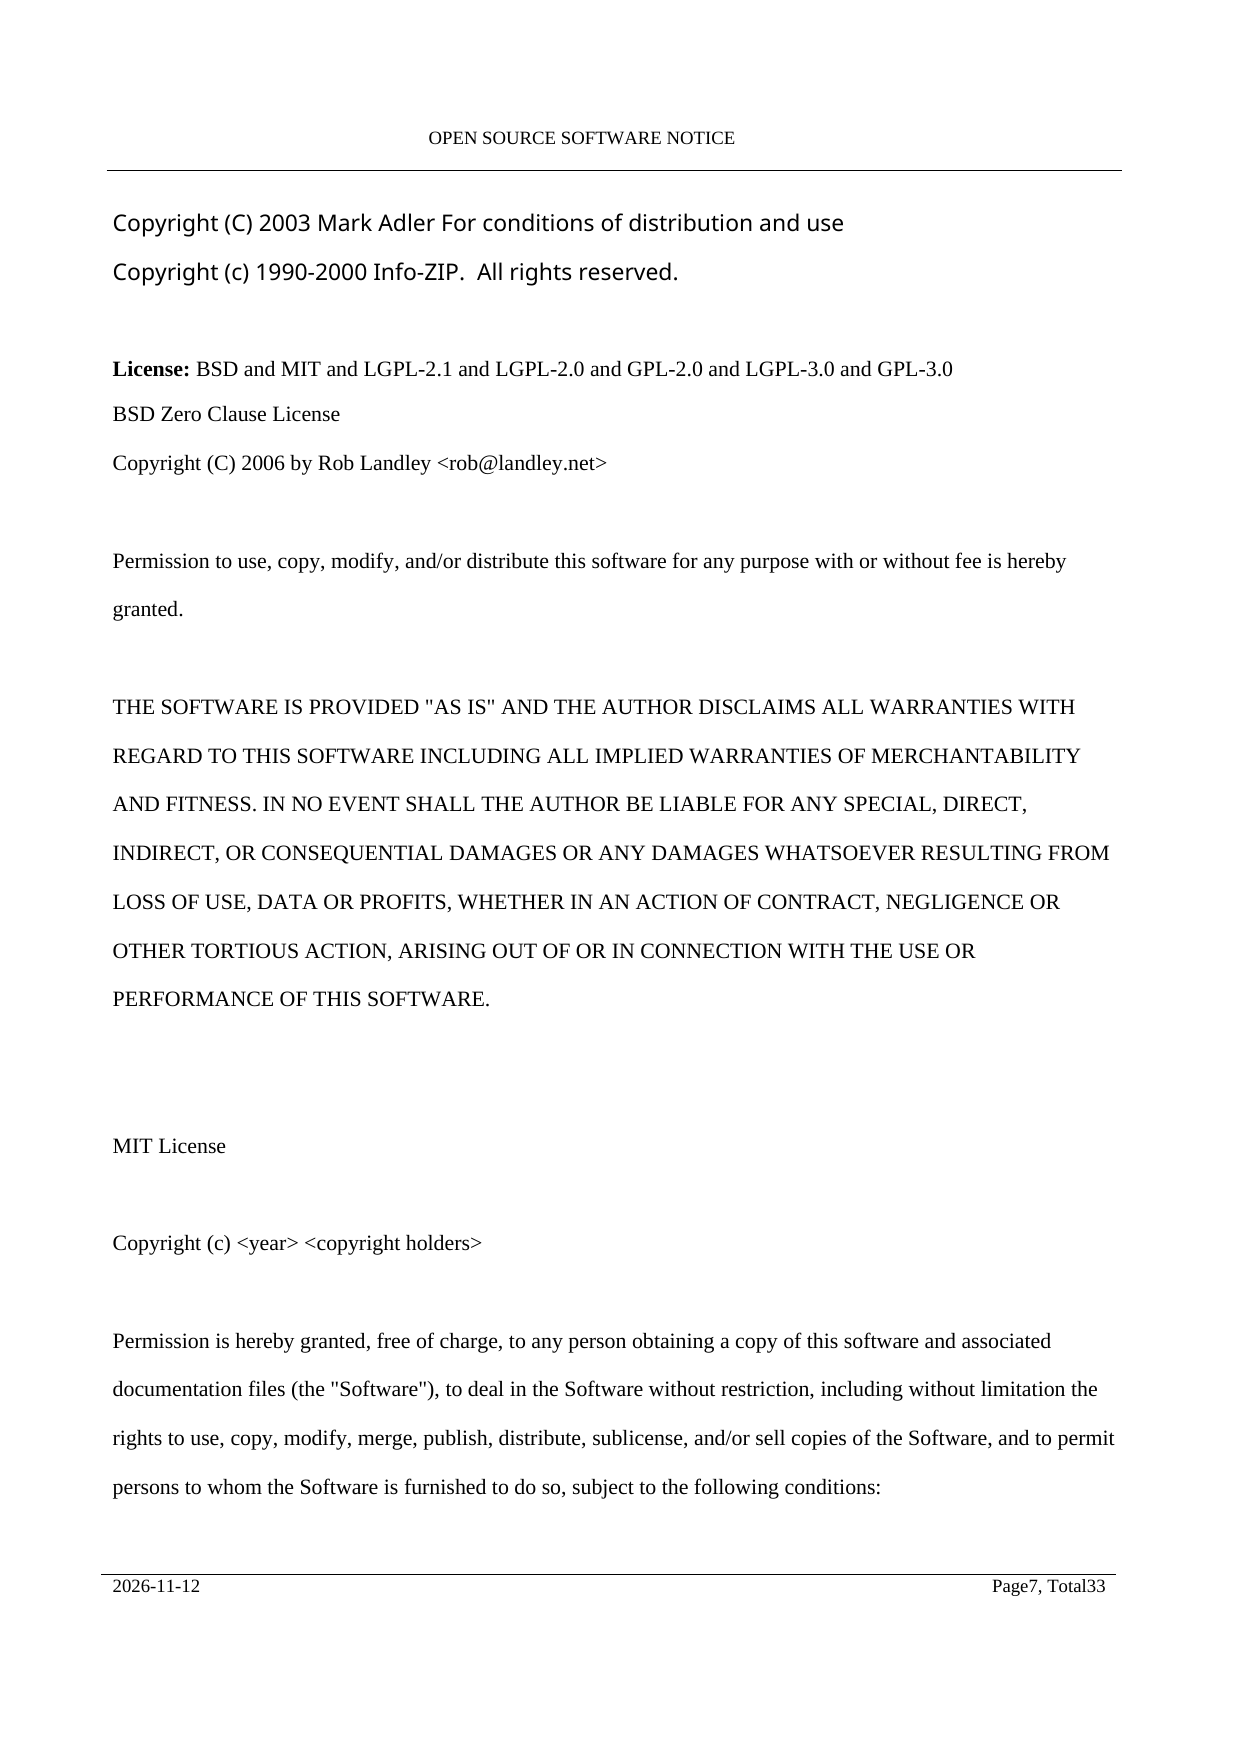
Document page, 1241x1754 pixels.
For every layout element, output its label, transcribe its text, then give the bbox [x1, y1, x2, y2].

text License: BSD and MIT and LGPL-2.1 and LGPL-2.0 and GPL-2.0 and LGPL-3.0 and GPL-3.0 [112, 353, 1128, 385]
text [112, 398, 1128, 1503]
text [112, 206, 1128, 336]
